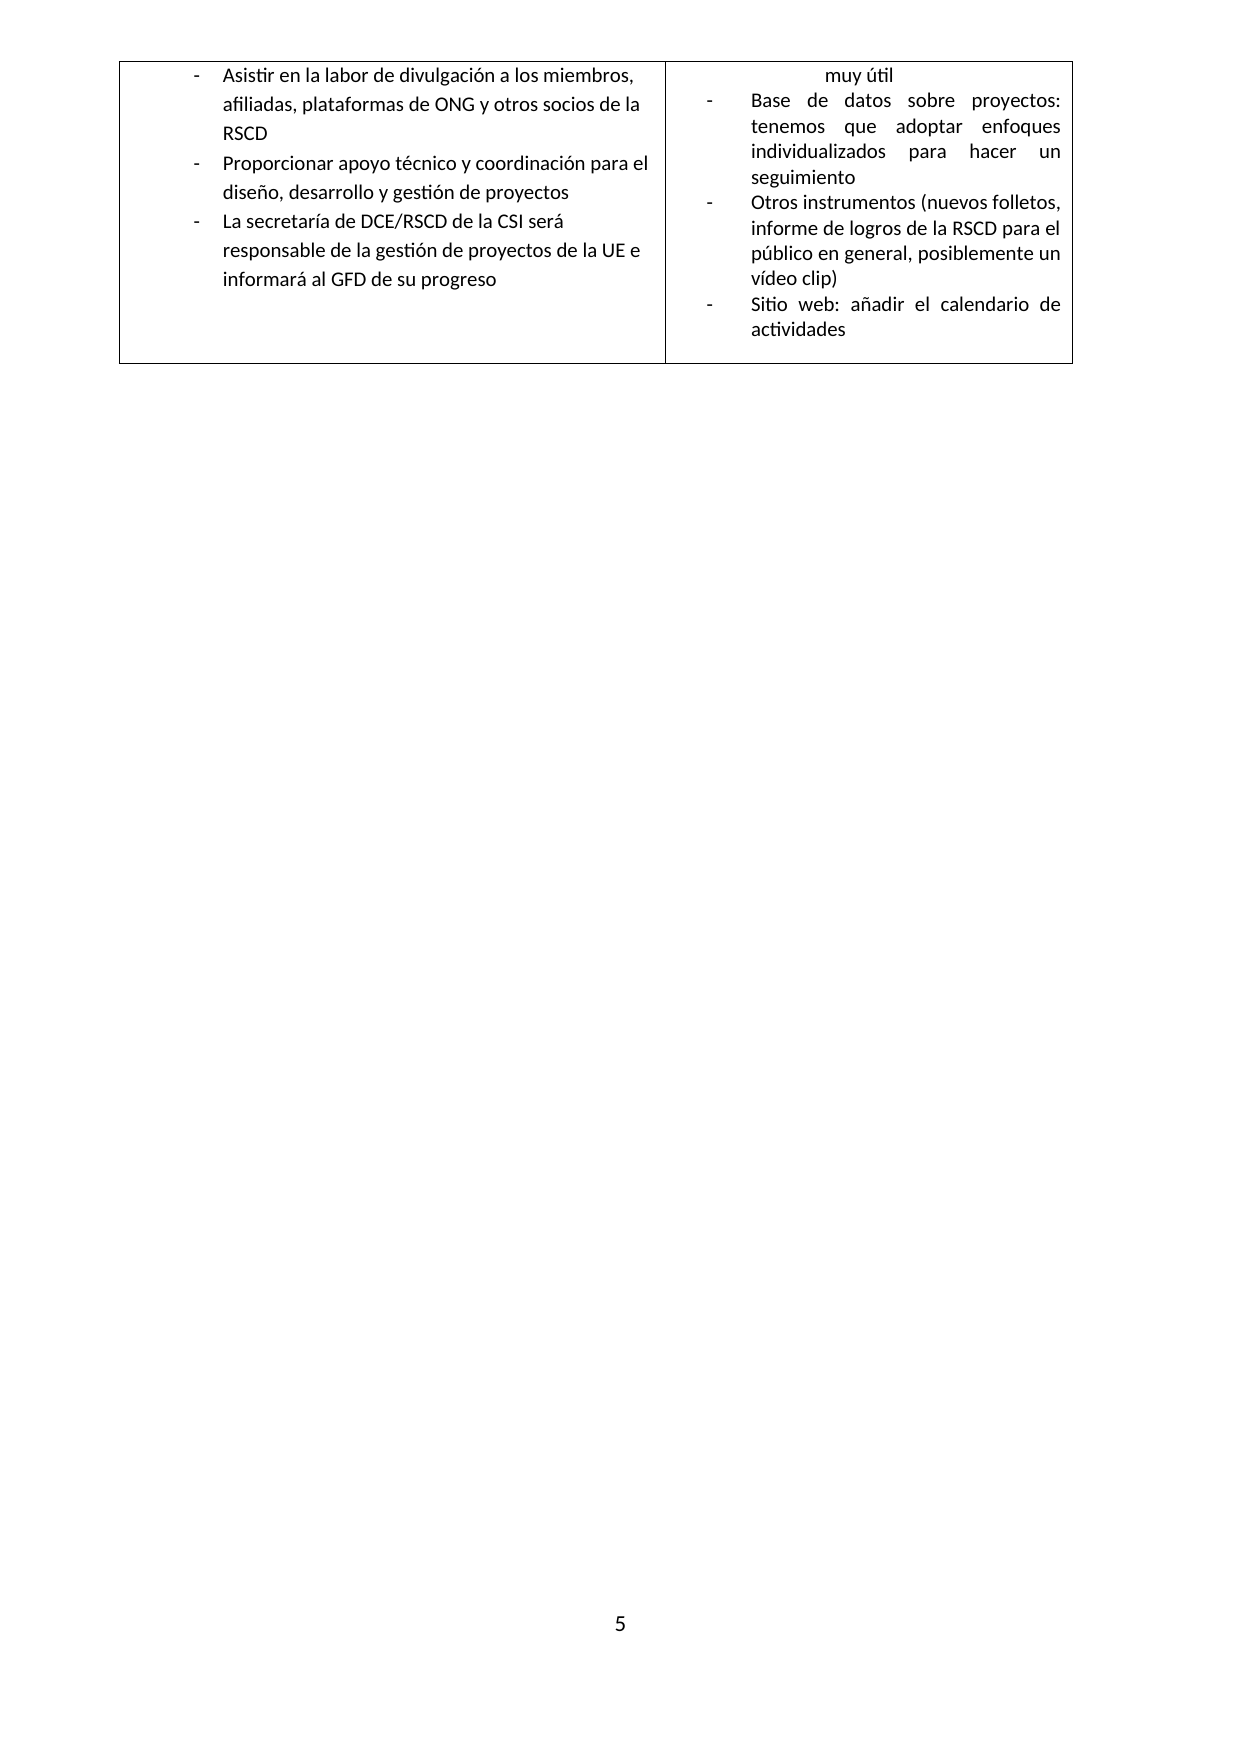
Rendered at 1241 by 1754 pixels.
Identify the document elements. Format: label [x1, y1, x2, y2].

table_cell [666, 62, 1072, 363]
table_cell [120, 62, 665, 363]
